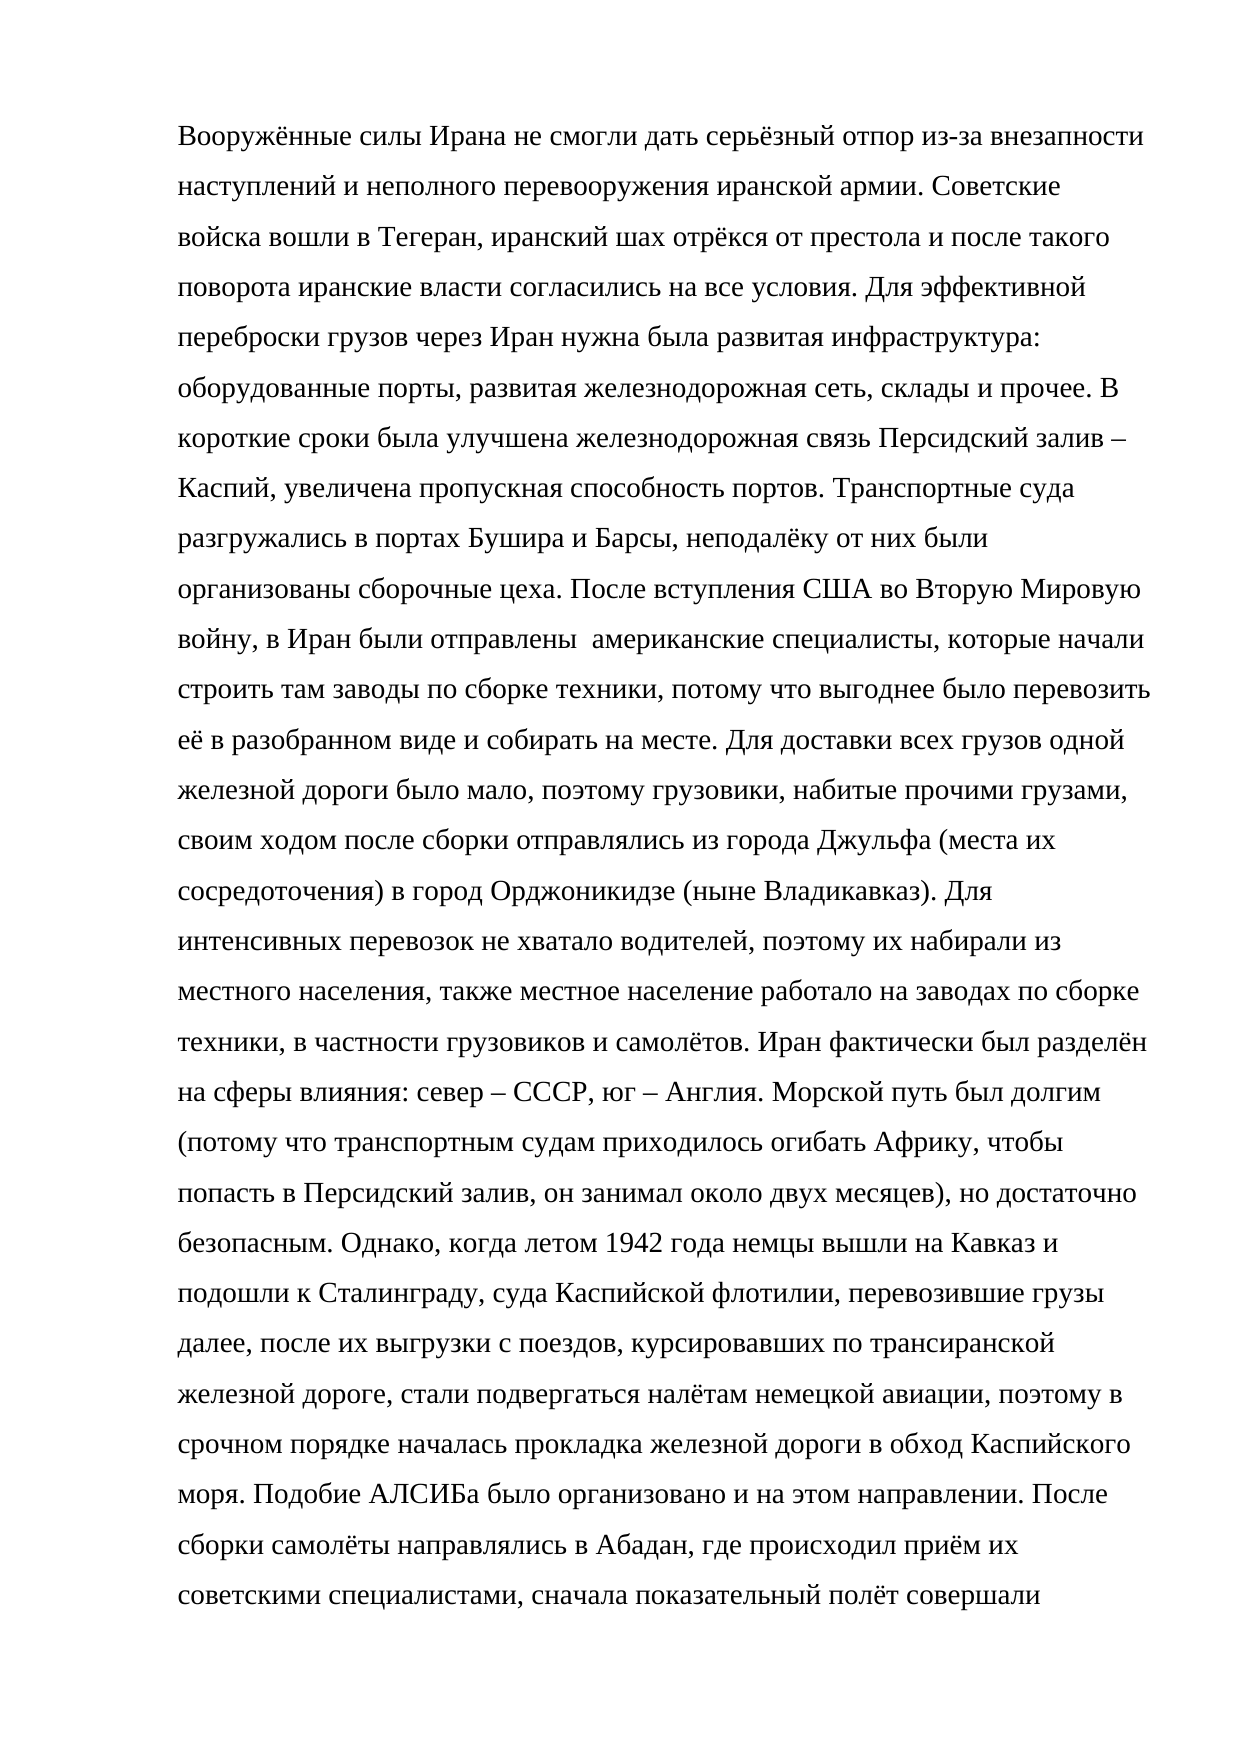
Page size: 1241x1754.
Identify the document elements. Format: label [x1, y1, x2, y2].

text [177, 118, 1152, 1611]
